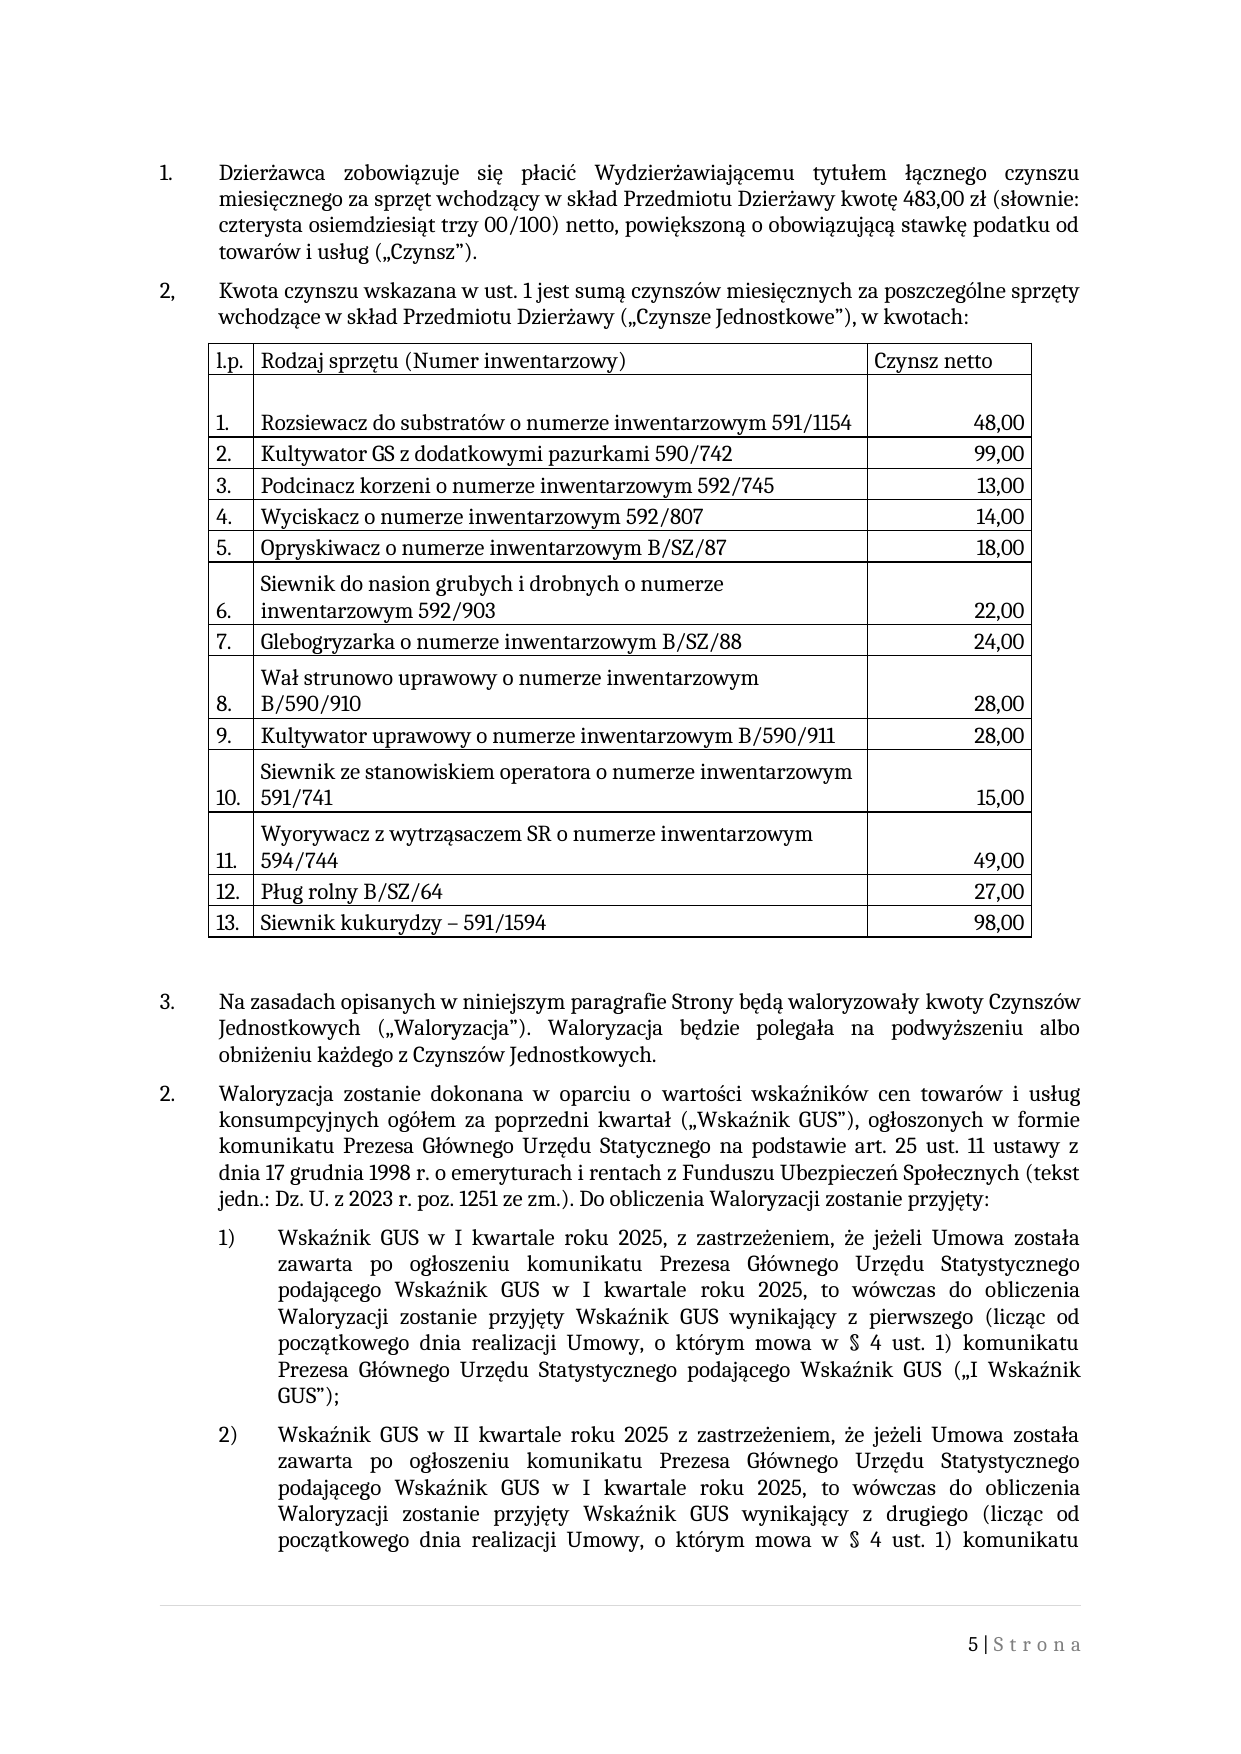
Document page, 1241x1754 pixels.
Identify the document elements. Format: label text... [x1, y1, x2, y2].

table_cell 48,00 [868, 375, 1031, 436]
table_cell 10. [209, 750, 253, 811]
table_cell Siewnik do nasion grubych i drobnych o numerze inwentarzowym 592/903 [254, 563, 867, 624]
table_header Rodzaj sprzętu (Numer inwentarzowy) [254, 344, 867, 374]
text 2. Waloryzacja zostanie dokonana w oparciu o wartości wskaźników cen towarów i usług konsumpcyjnych ogółem za poprzedni kwartał („Wskaźnik GUS”), ogłoszonych w formie komunikatu Prezesa Głównego Urzędu Statycznego na podstawie art. 25 ust. 11 ustawy z dnia 17 grudnia 1998 r. o emeryturach i rentach z Funduszu Ubezpieczeń Społecznych (tekst jedn.: Dz. U. z 2023 r. poz. 1251 ze zm.). Do obliczenia Waloryzacji zostanie przyjęty: [159, 1080, 1081, 1212]
text 1. Dzierżawca zobowiązuje się płacić Wydzierżawiającemu tytułem łącznego czynszu miesięcznego za sprzęt wchodzący w skład Przedmiotu Dzierżawy kwotę 483,00 zł (słownie: czterysta osiemdziesiąt trzy 00/100) netto, powiększoną o obowiązującą stawkę podatku od towarów i usług („Czynsz”). [159, 159, 1081, 265]
table_cell 7. [209, 625, 253, 655]
table_cell 22,00 [868, 563, 1031, 624]
table_cell 9. [209, 719, 253, 749]
table_cell Opryskiwacz o numerze inwentarzowym B/SZ/87 [254, 531, 867, 561]
table_cell Wyciskacz o numerze inwentarzowym 592/807 [254, 500, 867, 530]
table_cell 98,00 [868, 906, 1031, 936]
table_cell 8. [209, 656, 253, 718]
table_header l.p. [209, 344, 253, 374]
table_cell 28,00 [868, 656, 1031, 718]
table_cell 99,00 [868, 438, 1031, 468]
table_cell Siewnik kukurydzy – 591/1594 [254, 906, 867, 936]
table_cell Rozsiewacz do substratów o numerze inwentarzowym 591/1154 [254, 375, 867, 436]
table_cell 13,00 [868, 469, 1031, 499]
table_cell Kultywator uprawowy o numerze inwentarzowym B/590/911 [254, 719, 867, 749]
table_cell 1. [209, 375, 253, 436]
table_cell Siewnik ze stanowiskiem operatora o numerze inwentarzowym 591/741 [254, 750, 867, 811]
table_cell 6. [209, 563, 253, 624]
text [218, 1422, 1081, 1553]
table_header Czynsz netto [868, 344, 1031, 374]
table_cell Glebogryzarka o numerze inwentarzowym B/SZ/88 [254, 625, 867, 655]
text 2, Kwota czynszu wskazana w ust. 1 jest sumą czynszów miesięcznych za poszczególne sprzęty wchodzące w skład Przedmiotu Dzierżawy („Czynsze Jednostkowe”), w kwotach: [159, 277, 1081, 330]
table_cell 28,00 [868, 719, 1031, 749]
table_cell 13. [209, 906, 253, 936]
table_cell Wał strunowo uprawowy o numerze inwentarzowym B/590/910 [254, 656, 867, 718]
table_cell Pług rolny B/SZ/64 [254, 875, 867, 905]
table_cell 14,00 [868, 500, 1031, 530]
table_cell Wyorywacz z wytrząsaczem SR o numerze inwentarzowym 594/744 [254, 813, 867, 874]
table_cell Kultywator GS z dodatkowymi pazurkami 590/742 [254, 438, 867, 468]
text 1) Wskaźnik GUS w I kwartale roku 2025, z zastrzeżeniem, że jeżeli Umowa została zawarta po ogłoszeniu komunikatu Prezesa Głównego Urzędu Statystycznego podającego Wskaźnik GUS w I kwartale roku 2025, to wówczas do obliczenia Waloryzacji zostanie przyjęty Wskaźnik GUS wynikający z pierwszego (licząc od początkowego dnia realizacji Umowy, o którym mowa w § 4 ust. 1) komunikatu Prezesa Głównego Urzędu Statystycznego podającego Wskaźnik GUS („I Wskaźnik GUS”); [218, 1224, 1081, 1409]
table_cell 11. [209, 813, 253, 874]
table_cell 27,00 [868, 875, 1031, 905]
table_cell 24,00 [868, 625, 1031, 655]
table_cell 18,00 [868, 531, 1031, 561]
table_cell 2. [209, 438, 253, 468]
table_cell 5. [209, 531, 253, 561]
table_cell 15,00 [868, 750, 1031, 811]
text 3. Na zasadach opisanych w niniejszym paragrafie Strony będą waloryzowały kwoty Czynszów Jednostkowych („Waloryzacja”). Waloryzacja będzie polegała na podwyższeniu albo obniżeniu każdego z Czynszów Jednostkowych. [159, 989, 1081, 1068]
table_cell 49,00 [868, 813, 1031, 874]
table_cell Podcinacz korzeni o numerze inwentarzowym 592/745 [254, 469, 867, 499]
table_cell 12. [209, 875, 253, 905]
table_cell 3. [209, 469, 253, 499]
table_cell 4. [209, 500, 253, 530]
